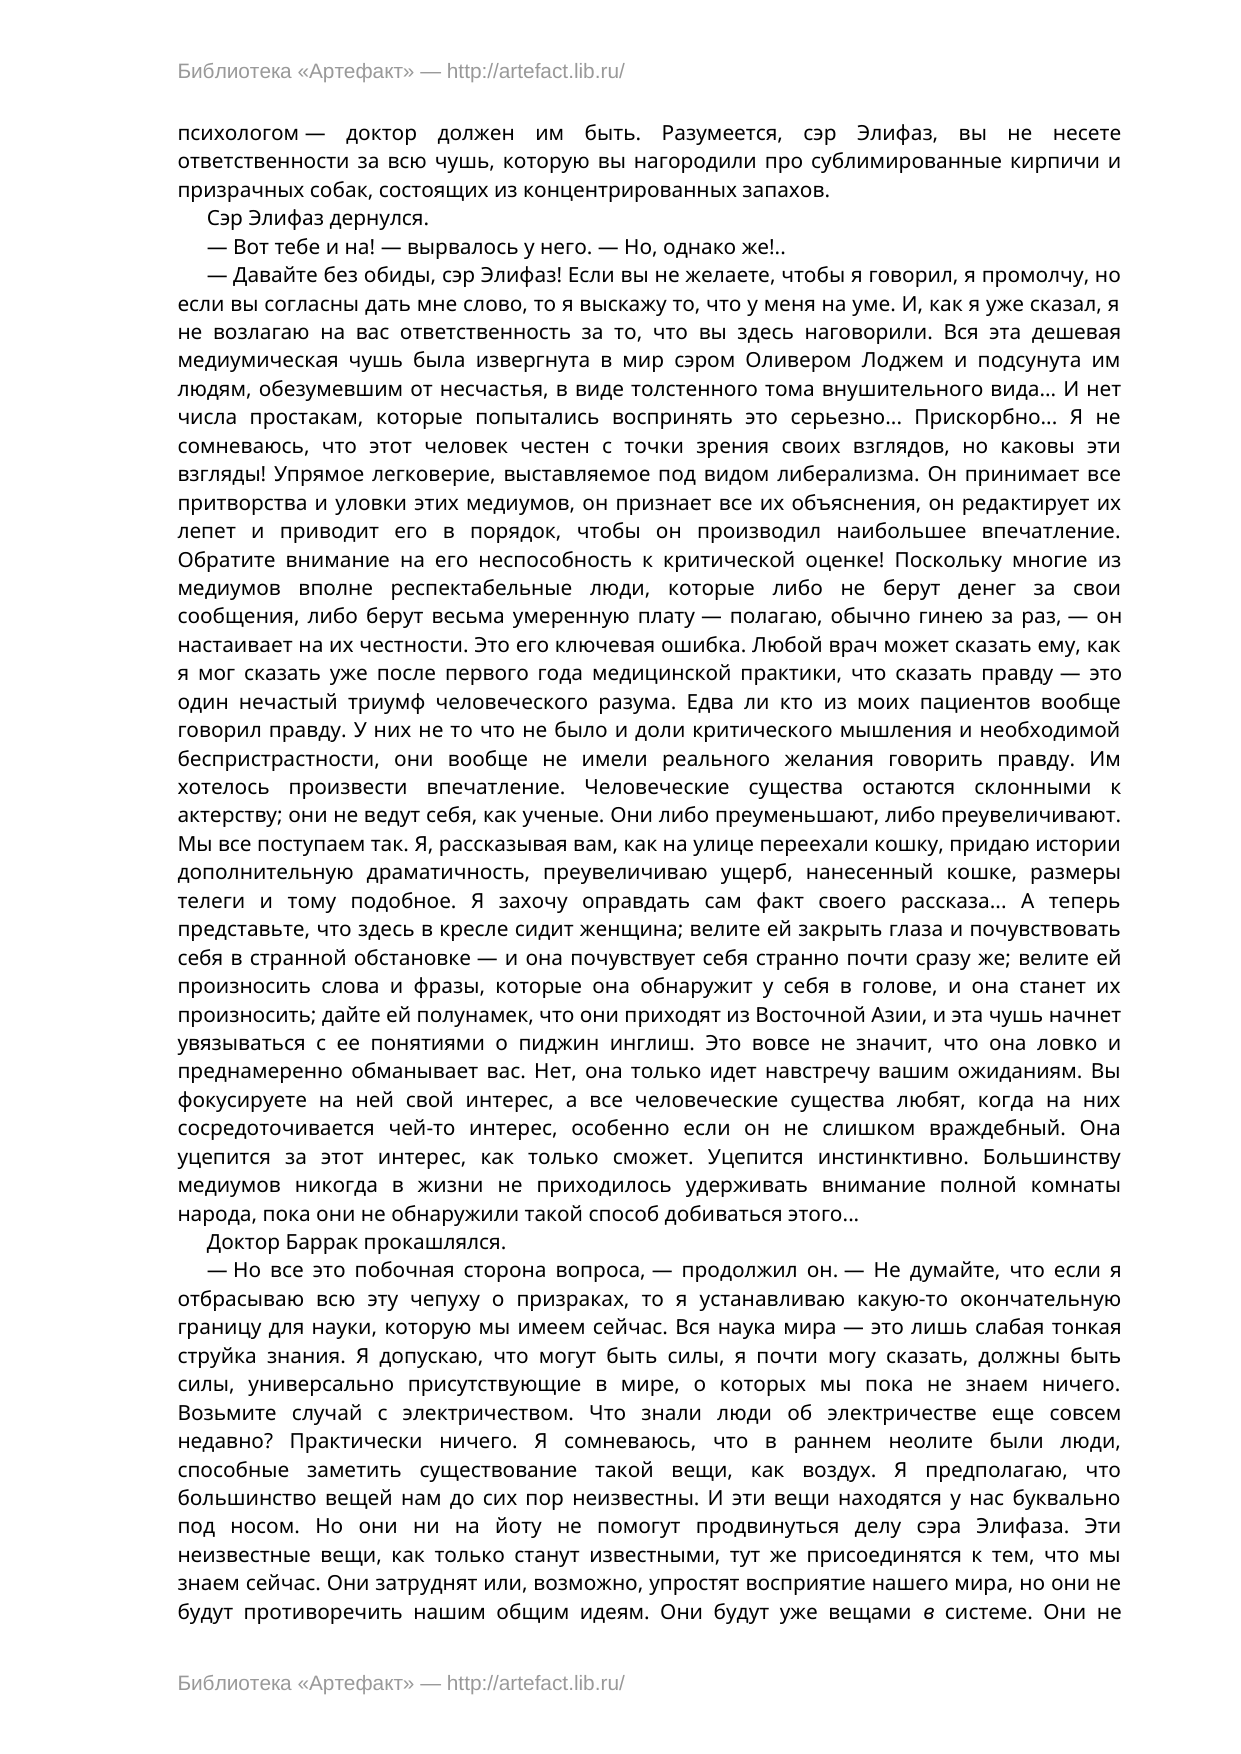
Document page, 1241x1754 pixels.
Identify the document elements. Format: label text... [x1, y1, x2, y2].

text Сэр Элифаз дернулся. [177, 203, 1122, 232]
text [177, 118, 1122, 203]
text Доктор Баррак прокашлялся. [177, 1227, 1122, 1256]
text — Вот тебе и на! — вырвалось у него. — Но, однако же!.. [177, 232, 1122, 260]
text — Давайте без обиды, сэр Элифаз! Если вы не желаете, чтобы я говорил, я промолчу, но если вы согласны дать мне слово, то я выскажу то, что у меня на уме. И, как я уже сказал, я не возлагаю на вас ответственность за то, что вы здесь наговорили. Вся эта дешевая медиумическая чушь была извергнута в мир сэром Оливером Лоджем и подсунута им людям, обезумевшим от несчастья, в виде толстенного тома внушительного вида... И нет числа простакам, которые попытались воспринять это серьезно... Прискорбно... Я не сомневаюсь, что этот человек честен с точки зрения своих взглядов, но каковы эти взгляды! Упрямое легковерие, выставляемое под видом либерализма. Он принимает все притворства и уловки этих медиумов, он признает все их объяснения, он редактирует их лепет и приводит его в порядок, чтобы он производил наибольшее впечатление. Обратите внимание на его неспособность к критической оценке! Поскольку многие из медиумов вполне респектабельные люди, которые либо не берут денег за свои сообщения, либо берут весьма умеренную плату — полагаю, обычно гинею за раз, — он настаивает на их честности. Это его ключевая ошибка. Любой врач может сказать ему, как я мог сказать уже после первого года медицинской практики, что сказать правду — это один нечастый триумф человеческого разума. Едва ли кто из моих пациентов вообще говорил правду. У них не то что не было и доли критического мышления и необходимой беспристрастности, они вообще не имели реального желания говорить правду. Им хотелось произвести впечатление. Человеческие существа остаются склонными к актерству; они не ведут себя, как ученые. Они либо преуменьшают, либо преувеличивают. Мы все поступаем так. Я, рассказывая вам, как на улице переехали кошку, придаю истории дополнительную драматичность, преувеличиваю ущерб, нанесенный кошке, размеры телеги и тому подобное. Я захочу оправдать сам факт своего рассказа... А теперь представьте, что здесь в кресле сидит женщина; велите ей закрыть глаза и почувствовать себя в странной обстановке — и она почувствует себя странно почти сразу же; велите ей произносить слова и фразы, которые она обнаружит у себя в голове, и она станет их произносить; дайте ей полунамек, что они приходят из Восточной Азии, и эта чушь начнет увязываться с ее понятиями о пиджин инглиш. Это вовсе не значит, что она ловко и преднамеренно обманывает вас. Нет, она только идет навстречу вашим ожиданиям. Вы фокусируете на ней свой интерес, а все человеческие существа любят, когда на них сосредоточивается чей-то интерес, особенно если он не слишком враждебный. Она уцепится за этот интерес, как только сможет. Уцепится инстинктивно. Большинству медиумов никогда в жизни не приходилось удерживать внимание полной комнаты народа, пока они не обнаружили такой способ добиваться этого... [177, 260, 1122, 1227]
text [177, 1256, 1122, 1625]
